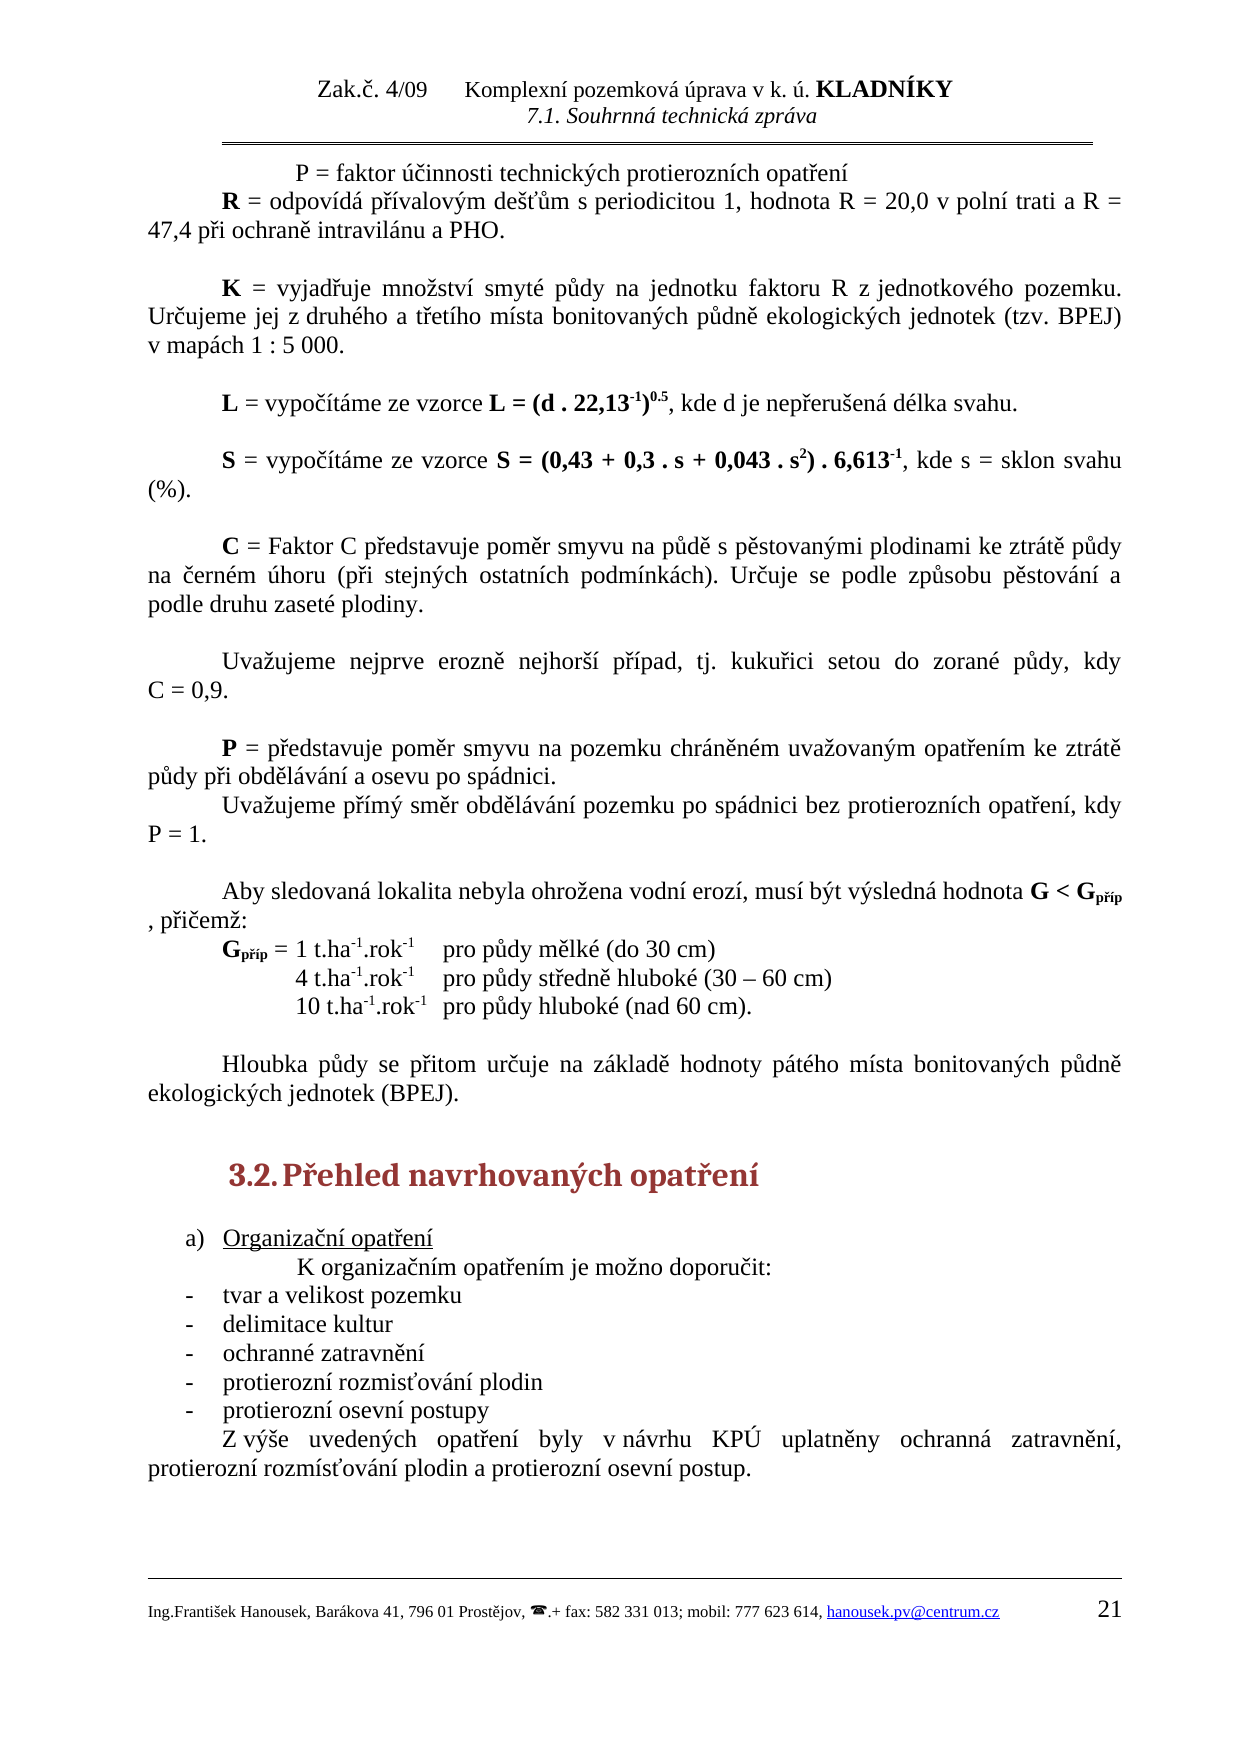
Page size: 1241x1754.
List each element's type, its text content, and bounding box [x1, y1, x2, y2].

list tvar a velikost pozemku [185, 1281, 1122, 1309]
list delimitace kultur [185, 1309, 1122, 1338]
text P = faktor účinnosti technických protierozních opatření [148, 158, 1122, 186]
list Organizační opatření [185, 1223, 1122, 1252]
text P = představuje poměr smyvu na pozemku chráněném uvažovaným opatřením ke ztrátě půdy při obdělávání a osevu po spádnici. [148, 733, 1122, 790]
text Uvažujeme nejprve erozně nejhorší případ, tj. kukuřici setou do zorané půdy, kdy C = 0,9. [148, 646, 1122, 704]
list protierozní osevní postupy [185, 1396, 1122, 1424]
text S = vypočítáme ze vzorce S = (0,43 + 0,3 . s + 0,043 . s2) . 6,613-1, kde s = sklon svahu (%). [148, 445, 1122, 503]
text Aby sledovaná lokalita nebyla ohrožena vodní erozí, musí být výsledná hodnota G < Gpříp , přičemž: [148, 876, 1122, 934]
text K = vyjadřuje množství smyté půdy na jednotku faktoru R z jednotkového pozemku. Určujeme jej z druhého a třetího místa bonitovaných půdně ekologických jednotek (tzv. BPEJ) v mapách 1 : 5 000. [148, 273, 1122, 359]
text 4 t.ha-1.rok-1 pro půdy středně hluboké (30 – ) [148, 963, 1122, 991]
text Hloubka půdy se přitom určuje na základě hodnoty pátého místa bonitovaných půdně ekologických jednotek (BPEJ). [148, 1049, 1122, 1106]
list K organizačním opatřením je možno doporučit: [223, 1252, 1122, 1281]
text Gpříp = 1 t.ha-1.rok-1 pro půdy mělké (do ) [148, 934, 1122, 963]
text R = odpovídá přívalovým dešťům s periodicitou 1, hodnota R = 20,0 v polní trati a R = 47,4 při ochraně intravilánu a PHO. [148, 186, 1122, 244]
text Uvažujeme přímý směr obdělávání pozemku po spádnici bez protierozních opatření, kdy P = 1. [148, 790, 1122, 848]
text L = vypočítáme ze vzorce L = (d . 22,13-1)0.5, kde d je nepřerušená délka svahu. [148, 388, 1122, 416]
text Z výše uvedených opatření byly v návrhu KPÚ uplatněny ochranná zatravnění, protierozní rozmísťování plodin a protierozní osevní postup. [148, 1424, 1122, 1482]
list ochranné zatravnění [185, 1338, 1122, 1367]
text C = Faktor C představuje poměr smyvu na půdě s pěstovanými plodinami ke ztrátě půdy na černém úhoru (při stejných ostatních podmínkách). Určuje se podle způsobu pěstování a podle druhu zaseté plodiny. [148, 531, 1122, 618]
list protierozní rozmisťování plodin [185, 1367, 1122, 1396]
subtitle Přehled navrhovaných opatření [229, 1156, 1122, 1194]
text 10 t.ha-1.rok-1 pro půdy hluboké (nad ). [148, 991, 1122, 1020]
